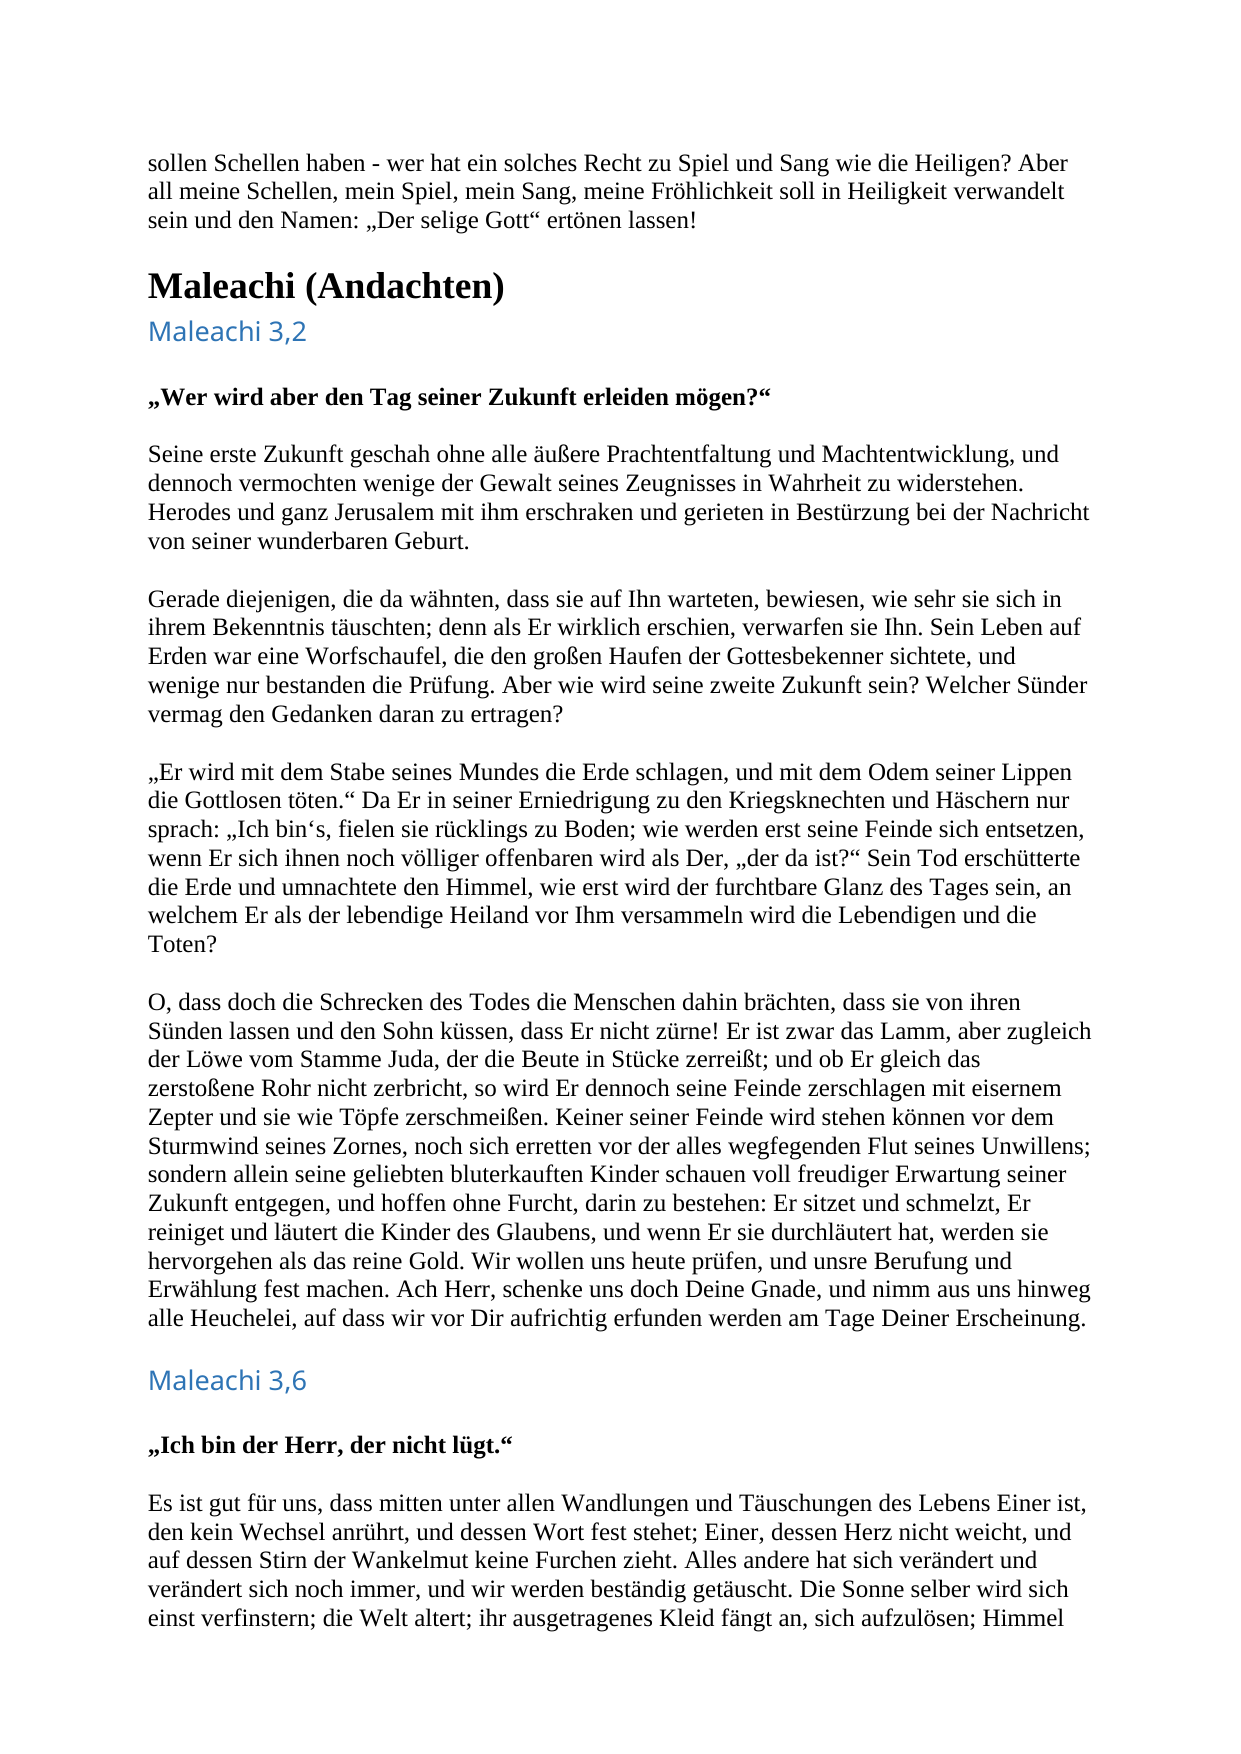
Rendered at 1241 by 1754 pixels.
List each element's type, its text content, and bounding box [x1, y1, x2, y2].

subtitle Maleachi 3,2 [148, 313, 1093, 349]
text „Er wird mit dem Stabe seines Mundes die Erde schlagen, und mit dem Odem seiner Lippen die Gottlosen töten.“ Da Er in seiner Erniedrigung zu den Kriegsknechten und Häschern nur sprach: „Ich bin‘s, fielen sie rücklings zu Boden; wie werden erst seine Feinde sich entsetzen, wenn Er sich ihnen noch völliger offenbaren wird als Der, „der da ist?“ Sein Tod erschütterte die Erde und umnachtete den Himmel, wie erst wird der furchtbare Glanz des Tages sein, an welchem Er als der lebendige Heiland vor Ihm versammeln wird die Lebendigen und die Toten? [148, 757, 1093, 958]
text „Wer wird aber den Tag seiner Zukunft erleiden mögen?“ [148, 382, 1093, 410]
text „Ich bin der Herr, der nicht lügt.“ [148, 1430, 1093, 1459]
subtitle Maleachi (Andachten) [148, 263, 1093, 306]
text Gerade diejenigen, die da wähnten, dass sie auf Ihn warteten, bewiesen, wie sehr sie sich in ihrem Bekenntnis täuschten; denn als Er wirklich erschien, verwarfen sie Ihn. Sein Leben auf Erden war eine Worfschaufel, die den großen Haufen der Gottesbekenner sichtete, und wenige nur bestanden die Prüfung. Aber wie wird seine zweite Zukunft sein? Welcher Sünder vermag den Gedanken daran zu ertragen? [148, 584, 1093, 727]
subtitle Maleachi 3,6 [148, 1361, 1093, 1398]
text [148, 148, 1093, 234]
text Seine erste Zukunft geschah ohne alle äußere Prachtentfaltung und Machtentwicklung, und dennoch vermochten wenige der Gewalt seines Zeugnisses in Wahrheit zu widerstehen. Herodes und ganz Jerusalem mit ihm erschraken und gerieten in Bestürzung bei der Nachricht von seiner wunderbaren Geburt. [148, 439, 1093, 554]
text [148, 1488, 1093, 1632]
text O, dass doch die Schrecken des Todes die Menschen dahin brächten, dass sie von ihren Sünden lassen und den Sohn küssen, dass Er nicht zürne! Er ist zwar das Lamm, aber zugleich der Löwe vom Stamme Juda, der die Beute in Stücke zerreißt; und ob Er gleich das zerstoßene Rohr nicht zerbricht, so wird Er dennoch seine Feinde zerschlagen mit eisernem Zepter und sie wie Töpfe zerschmeißen. Keiner seiner Feinde wird stehen können vor dem Sturmwind seines Zornes, noch sich erretten vor der alles wegfegenden Flut seines Unwillens; sondern allein seine geliebten bluterkauften Kinder schauen voll freudiger Erwartung seiner Zukunft entgegen, und hoffen ohne Furcht, darin zu bestehen: Er sitzet und schmelzt, Er reiniget und läutert die Kinder des Glaubens, und wenn Er sie durchläutert hat, werden sie hervorgehen als das reine Gold. Wir wollen uns heute prüfen, und unsre Berufung und Erwählung fest machen. Ach Herr, schenke uns doch Deine Gnade, und nimm aus uns hinweg alle Heuchelei, auf dass wir vor Dir aufrichtig erfunden werden am Tage Deiner Erscheinung. [148, 987, 1093, 1332]
